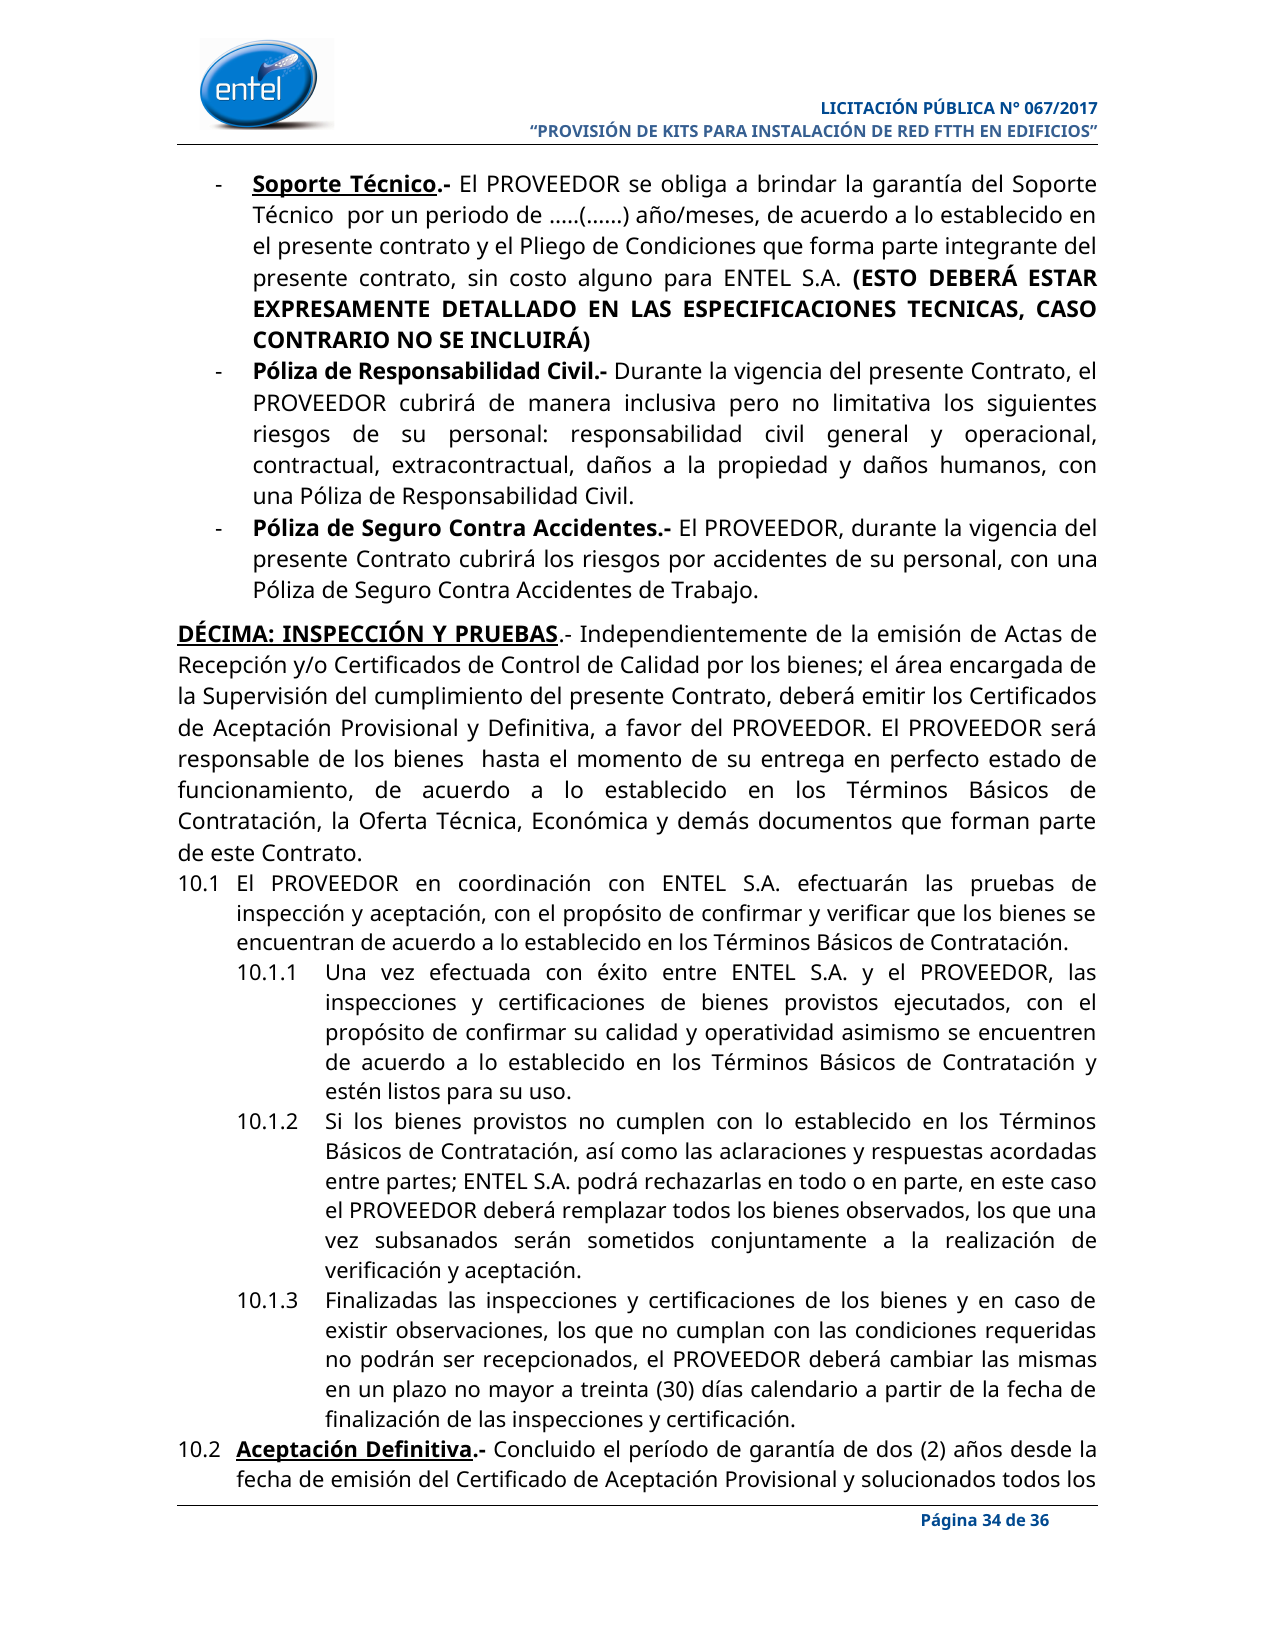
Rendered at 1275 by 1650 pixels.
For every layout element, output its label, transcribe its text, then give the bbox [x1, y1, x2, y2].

text 10.1.2 Si los bienes provistos no cumplen con lo establecido en los Términos Básicos de Contratación, así como las aclaraciones y respuestas acordadas entre partes; ENTEL S.A. podrá rechazarlas en todo o en parte, en este caso el PROVEEDOR deberá remplazar todos los bienes observados, los que una vez subsanados serán sometidos conjuntamente a la realización de verificación y aceptación. [236, 1106, 1098, 1285]
text 10.1 El PROVEEDOR en coordinación con ENTEL S.A. efectuarán las pruebas de inspección y aceptación, con el propósito de confirmar y verificar que los bienes se encuentran de acuerdo a lo establecido en los Términos Básicos de Contratación. [177, 868, 1098, 957]
list Póliza de Responsabilidad Civil.- Durante la vigencia del presente Contrato, el PROVEEDOR cubrirá de manera inclusiva pero no limitativa los siguientes riesgos de su personal: responsabilidad civil general y operacional, contractual, extracontractual, daños a la propiedad y daños humanos, con una Póliza de Responsabilidad Civil. [215, 355, 1098, 511]
text 10.1.1 Una vez efectuada con éxito entre ENTEL S.A. y el PROVEEDOR, las inspecciones y certificaciones de bienes provistos ejecutados, con el propósito de confirmar su calidad y operatividad asimismo se encuentren de acuerdo a lo establecido en los Términos Básicos de Contratación y estén listos para su uso. [236, 957, 1098, 1106]
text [177, 1434, 1098, 1493]
picture [199, 38, 335, 130]
text 10.1.3 Finalizadas las inspecciones y certificaciones de los bienes y en caso de existir observaciones, los que no cumplan con las condiciones requeridas no podrán ser recepcionados, el PROVEEDOR deberá cambiar las mismas en un plazo no mayor a treinta (30) días calendario a partir de la fecha de finalización de las inspecciones y certificación. [236, 1285, 1098, 1434]
list Póliza de Seguro Contra Accidentes.- El PROVEEDOR, durante la vigencia del presente Contrato cubrirá los riesgos por accidentes de su personal, con una Póliza de Seguro Contra Accidentes de Trabajo. [215, 511, 1098, 605]
list Soporte Técnico.- El PROVEEDOR se obliga a brindar la garantía del Soporte Técnico por un periodo de …..(……) año/meses, de acuerdo a lo establecido en el presente contrato y el Pliego de Condiciones que forma parte integrante del presente contrato, sin costo alguno para ENTEL S.A. (ESTO DEBERÁ ESTAR EXPRESAMENTE DETALLADO EN LAS ESPECIFICACIONES TECNICAS, CASO CONTRARIO NO SE INCLUIRÁ) [215, 168, 1098, 355]
text DÉCIMA: INSPECCIÓN Y PRUEBAS.- Independientemente de la emisión de Actas de Recepción y/o Certificados de Control de Calidad por los bienes; el área encargada de la Supervisión del cumplimiento del presente Contrato, deberá emitir los Certificados de Aceptación Provisional y Definitiva, a favor del PROVEEDOR. El PROVEEDOR será responsable de los bienes hasta el momento de su entrega en perfecto estado de funcionamiento, de acuerdo a lo establecido en los Términos Básicos de Contratación, la Oferta Técnica, Económica y demás documentos que forman parte de este Contrato. [177, 618, 1098, 868]
